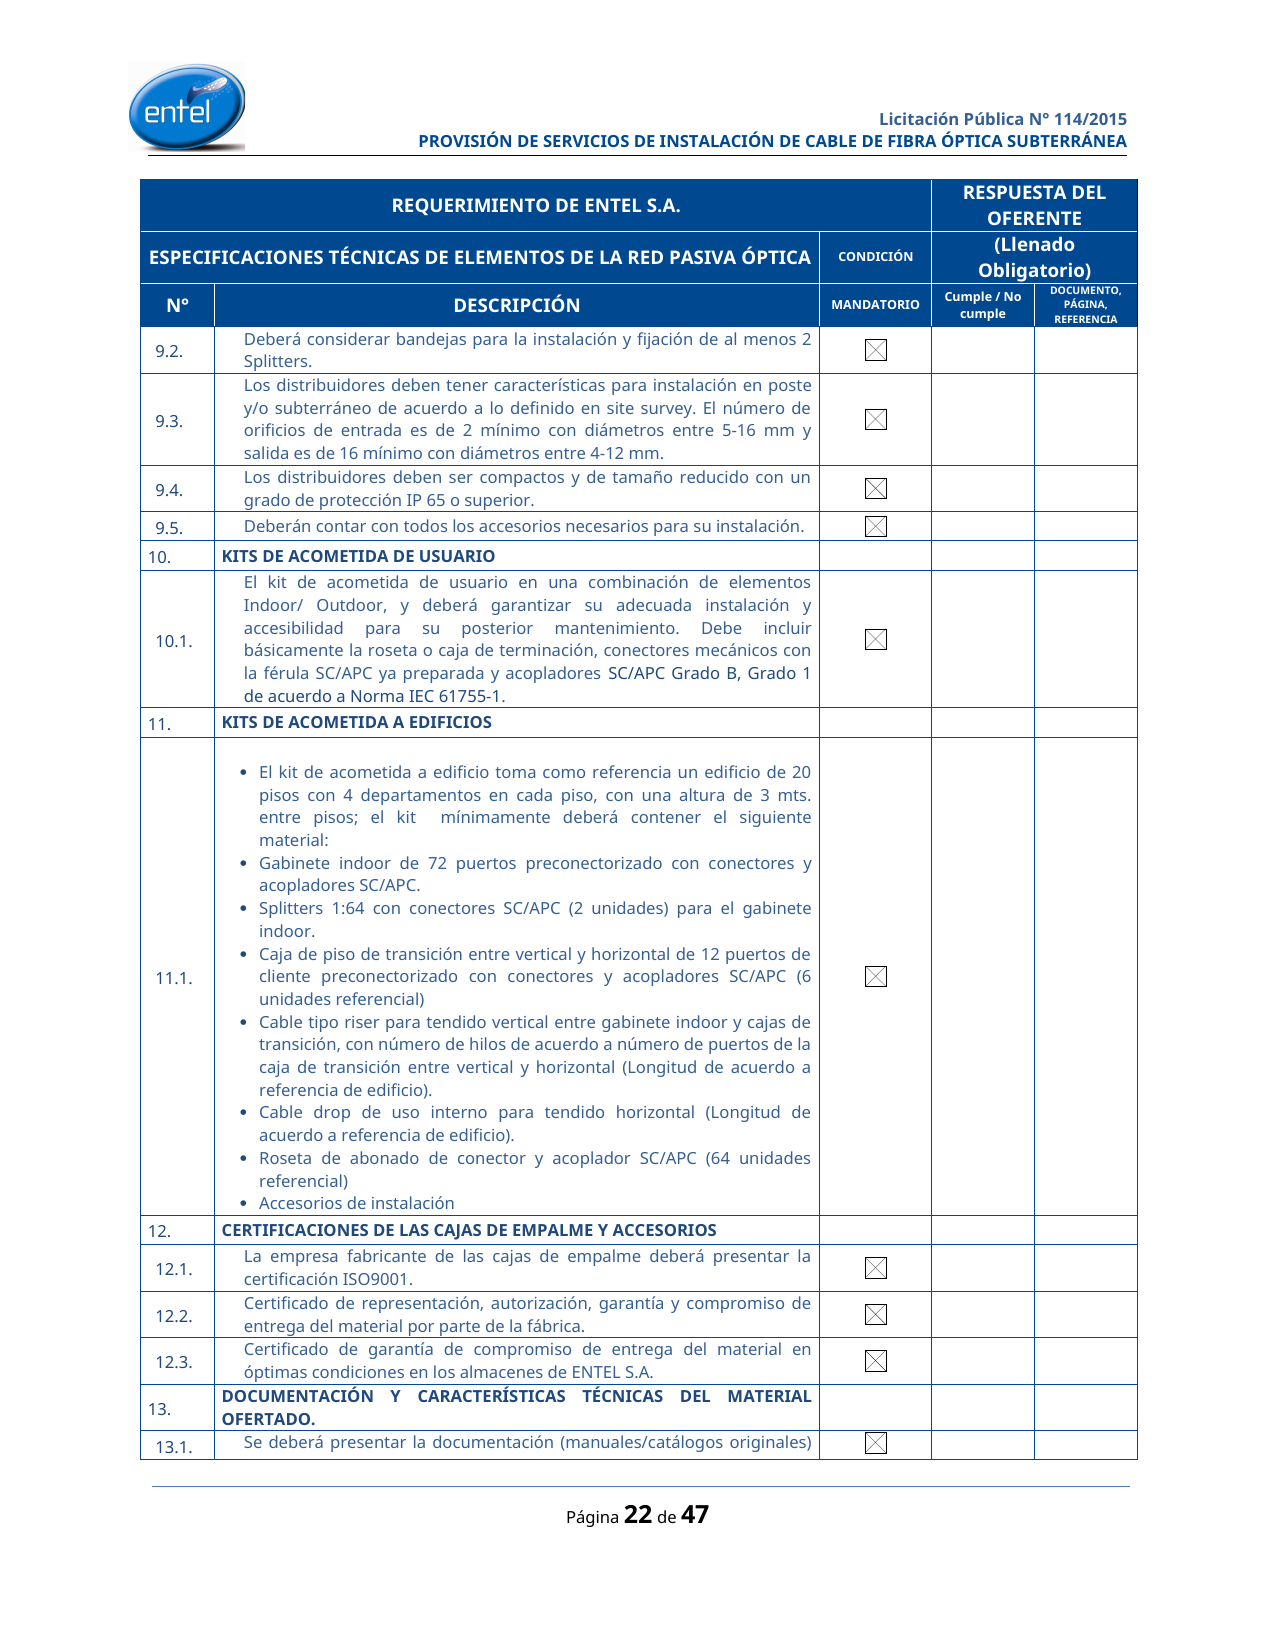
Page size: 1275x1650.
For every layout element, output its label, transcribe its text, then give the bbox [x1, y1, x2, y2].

table_cell [141, 1245, 214, 1291]
table_cell El kit de acometida de usuario en una combinación de elementos Indoor/ Outdoor, y deberá garantizar su adecuada instalación y accesibilidad para su posterior mantenimiento. Debe incluir básicamente la roseta o caja de terminación, conectores mecánicos con la férula SC/APC ya preparada y acopladores SC/APC Grado B, Grado 1 de acuerdo a Norma IEC 61755-1. [215, 571, 819, 707]
table_cell [932, 1385, 1034, 1430]
table_cell Los distribuidores deben tener características para instalación en poste y/o subterráneo de acuerdo a lo definido en site survey. El número de orificios de entrada es de 2 mínimo con diámetros entre 5-16 mm y salida es de 16 mínimo con diámetros entre 4-12 mm. [215, 374, 819, 464]
table_cell KITS DE ACOMETIDA DE USUARIO [215, 541, 819, 570]
table_cell [141, 1385, 214, 1430]
table_cell CERTIFICACIONES DE LAS CAJAS DE EMPALME Y ACCESORIOS [215, 1216, 819, 1244]
table_cell [1035, 1245, 1137, 1291]
table_cell [820, 1431, 931, 1459]
table_cell [1035, 327, 1137, 373]
table_cell [1035, 1216, 1137, 1244]
table_cell [141, 541, 214, 570]
table_cell [820, 327, 931, 373]
table_cell [141, 1338, 214, 1383]
table_cell [820, 1292, 931, 1337]
table_cell [932, 708, 1034, 737]
table_cell [820, 1245, 931, 1291]
table_cell [1035, 571, 1137, 707]
table_cell [820, 738, 931, 1214]
table_cell [1035, 708, 1137, 737]
table_cell [820, 374, 931, 464]
table_cell [141, 1431, 214, 1459]
table_cell KITS DE ACOMETIDA A EDIFICIOS [215, 708, 819, 737]
table_cell [820, 541, 931, 570]
table_cell [1035, 738, 1137, 1214]
table_cell DESCRIPCIÓN [215, 284, 819, 326]
picture [128, 62, 246, 152]
table_cell [1035, 1385, 1137, 1430]
table_cell [1035, 1292, 1137, 1337]
table_cell [932, 541, 1034, 570]
table_cell [141, 1292, 214, 1337]
table_cell [1035, 1431, 1137, 1459]
table_cell [820, 1216, 931, 1244]
table_cell [141, 512, 214, 540]
table_cell (Llenado Obligatorio) [932, 232, 1137, 283]
table_cell [141, 708, 214, 737]
table_cell [141, 571, 214, 707]
table_cell [932, 1216, 1034, 1244]
table_cell [1035, 374, 1137, 464]
table_cell Cumple / No cumple [932, 284, 1034, 326]
table_cell El kit de acometida a edificio toma como referencia un edificio de 20 pisos con 4 departamentos en cada piso, con una altura de 3 mts. entre pisos; el kit mínimamente deberá contener el siguiente material: Gabinete indoor de 72 puertos preconectorizado con conectores y acopladores SC/APC. Splitters 1:64 con conectores SC/APC (2 unidades) para el gabinete indoor. Caja de piso de transición entre vertical y horizontal de 12 puertos de cliente preconectorizado con conectores y acopladores SC/APC (6 unidades referencial) Cable tipo riser para tendido vertical entre gabinete indoor y cajas de transición, con número de hilos de acuerdo a número de puertos de la caja de transición entre vertical y horizontal (Longitud de acuerdo a referencia de edificio). Cable drop de uso interno para tendido horizontal (Longitud de acuerdo a referencia de edificio). Roseta de abonado de conector y acoplador SC/APC (64 unidades referencial) Accesorios de instalación [215, 738, 819, 1214]
table_cell [820, 1385, 931, 1430]
table_cell CONDICIÓN [820, 232, 931, 283]
table_cell [820, 1338, 931, 1383]
table_cell [1035, 512, 1137, 540]
table_cell [820, 512, 931, 540]
table_cell N° [141, 284, 214, 326]
table_cell [932, 1245, 1034, 1291]
table_cell [932, 374, 1034, 464]
table_cell Los distribuidores deben ser compactos y de tamaño reducido con un grado de protección IP 65 o superior. [215, 466, 819, 511]
table_cell [932, 738, 1034, 1214]
table_cell [1035, 466, 1137, 511]
table_cell Certificado de representación, autorización, garantía y compromiso de entrega del material por parte de la fábrica. [215, 1292, 819, 1337]
table_cell [932, 1431, 1034, 1459]
table_cell DOCUMENTACIÓN Y CARACTERÍSTICAS TÉCNICAS DEL MATERIAL OFERTADO. [215, 1385, 819, 1430]
table_header REQUERIMIENTO DE ENTEL S.A. [141, 180, 931, 231]
table_cell ESPECIFICACIONES TÉCNICAS DE ELEMENTOS DE LA RED PASIVA ÓPTICA [141, 232, 819, 283]
table_cell Certificado de garantía de compromiso de entrega del material en óptimas condiciones en los almacenes de ENTEL S.A. [215, 1338, 819, 1383]
table_cell La empresa fabricante de las cajas de empalme deberá presentar la certificación ISO9001. [215, 1245, 819, 1291]
table_cell [1035, 541, 1137, 570]
table_cell [141, 327, 214, 373]
table_header RESPUESTA DEL OFERENTE [932, 180, 1137, 231]
table_cell [932, 571, 1034, 707]
table_cell [1035, 1338, 1137, 1383]
table_cell [141, 1216, 214, 1244]
table_cell MANDATORIO [820, 284, 931, 326]
table_cell [932, 1338, 1034, 1383]
table_cell [141, 466, 214, 511]
table_cell DOCUMENTO, PÁGINA, REFERENCIA [1035, 284, 1137, 326]
table_cell [141, 738, 214, 1214]
table_cell [932, 466, 1034, 511]
table_cell [932, 1292, 1034, 1337]
table_cell [820, 571, 931, 707]
table_cell Deberán contar con todos los accesorios necesarios para su instalación. [215, 512, 819, 540]
table_cell [820, 466, 931, 511]
table_cell [932, 327, 1034, 373]
table_cell [141, 374, 214, 464]
table_cell Deberá considerar bandejas para la instalación y fijación de al menos 2 Splitters. [215, 327, 819, 373]
table_cell [820, 708, 931, 737]
table_cell [932, 512, 1034, 540]
